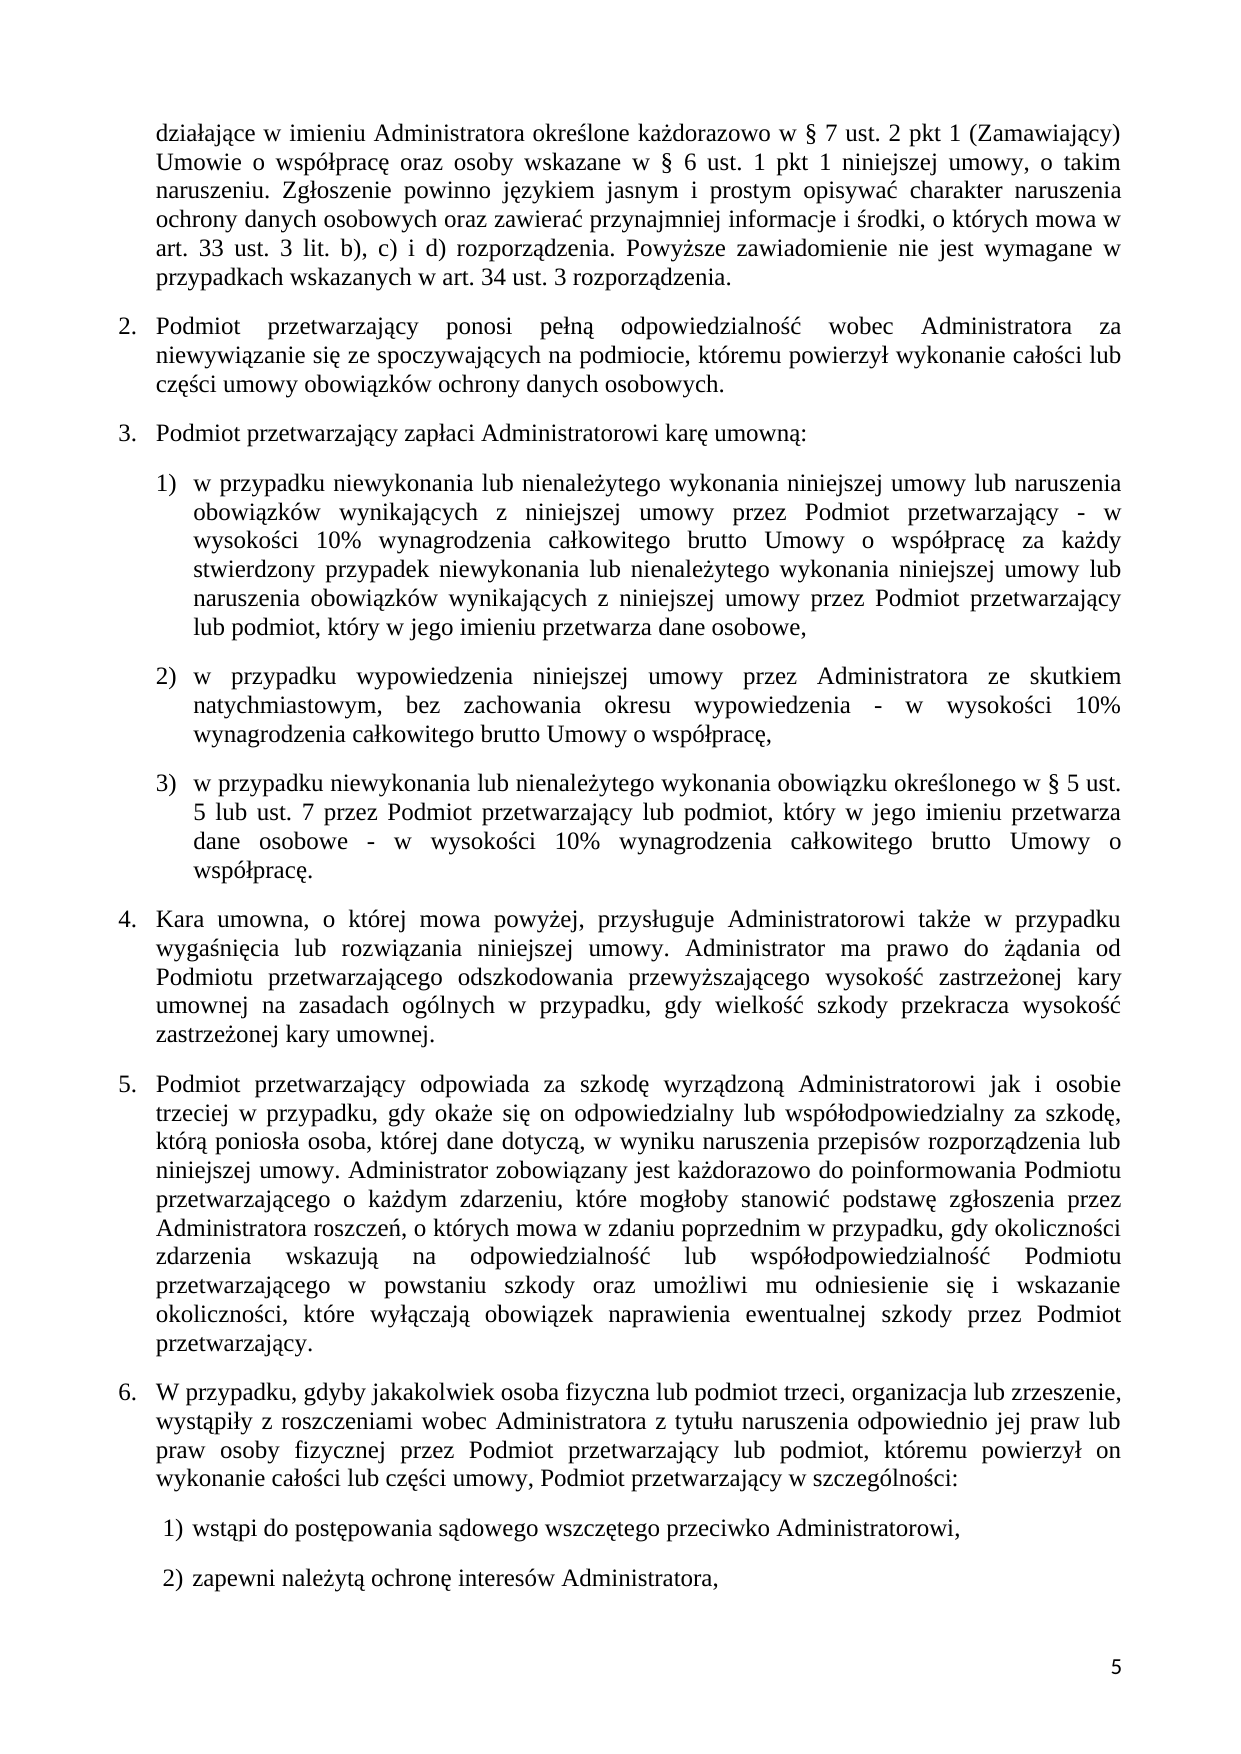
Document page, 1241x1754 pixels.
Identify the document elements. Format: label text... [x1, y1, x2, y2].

list Podmiot przetwarzający odpowiada za szkodę wyrządzoną Administratorowi jak i osobie trzeciej w przypadku, gdy okaże się on odpowiedzialny lub współodpowiedzialny za szkodę, którą poniosła osoba, której dane dotyczą, w wyniku naruszenia przepisów rozporządzenia lub niniejszej umowy. Administrator zobowiązany jest każdorazowo do poinformowania Podmiotu przetwarzającego o każdym zdarzeniu, które mogłoby stanowić podstawę zgłoszenia przez Administratora roszczeń, o których mowa w zdaniu poprzednim w przypadku, gdy okoliczności zdarzenia wskazują na odpowiedzialność lub współodpowiedzialność Podmiotu przetwarzającego w powstaniu szkody oraz umożliwi mu odniesienie się i wskazanie okoliczności, które wyłączają obowiązek naprawienia ewentualnej szkody przez Podmiot przetwarzający. [118, 1069, 1122, 1356]
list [118, 118, 1122, 291]
list w przypadku wypowiedzenia niniejszej umowy przez Administratora ze skutkiem natychmiastowym, bez zachowania okresu wypowiedzenia - w wysokości 10% wynagrodzenia całkowitego brutto Umowy o współpracę, [156, 661, 1122, 748]
list zapewni należytą ochronę interesów Administratora, [162, 1563, 1122, 1591]
list wstąpi do postępowania sądowego wszczętego przeciwko Administratorowi, [162, 1513, 1122, 1542]
list w przypadku niewykonania lub nienależytego wykonania niniejszej umowy lub naruszenia obowiązków wynikających z niniejszej umowy przez Podmiot przetwarzający - w wysokości 10% wynagrodzenia całkowitego brutto Umowy o współpracę za każdy stwierdzony przypadek niewykonania lub nienależytego wykonania niniejszej umowy lub naruszenia obowiązków wynikających z niniejszej umowy przez Podmiot przetwarzający lub podmiot, który w jego imieniu przetwarza dane osobowe, [156, 468, 1122, 641]
list Podmiot przetwarzający ponosi pełną odpowiedzialność wobec Administratora za niewywiązanie się ze spoczywających na podmiocie, któremu powierzył wykonanie całości lub części umowy obowiązków ochrony danych osobowych. [118, 311, 1122, 398]
list Kara umowna, o której mowa powyżej, przysługuje Administratorowi także w przypadku wygaśnięcia lub rozwiązania niniejszej umowy. Administrator ma prawo do żądania od Podmiotu przetwarzającego odszkodowania przewyższającego wysokość zastrzeżonej kary umownej na zasadach ogólnych w przypadku, gdy wielkość szkody przekracza wysokość zastrzeżonej kary umownej. [118, 904, 1122, 1048]
list W przypadku, gdyby jakakolwiek osoba fizyczna lub podmiot trzeci, organizacja lub zrzeszenie, wystąpiły z roszczeniami wobec Administratora z tytułu naruszenia odpowiednio jej praw lub praw osoby fizycznej przez Podmiot przetwarzający lub podmiot, któremu powierzył on wykonanie całości lub części umowy, Podmiot przetwarzający w szczególności: [118, 1377, 1122, 1492]
list Podmiot przetwarzający zapłaci Administratorowi karę umowną: [118, 418, 1122, 447]
list w przypadku niewykonania lub nienależytego wykonania obowiązku określonego w § 5 ust. 5 lub ust. 7 przez Podmiot przetwarzający lub podmiot, który w jego imieniu przetwarza dane osobowe - w wysokości 10% wynagrodzenia całkowitego brutto Umowy o współpracę. [156, 768, 1122, 883]
